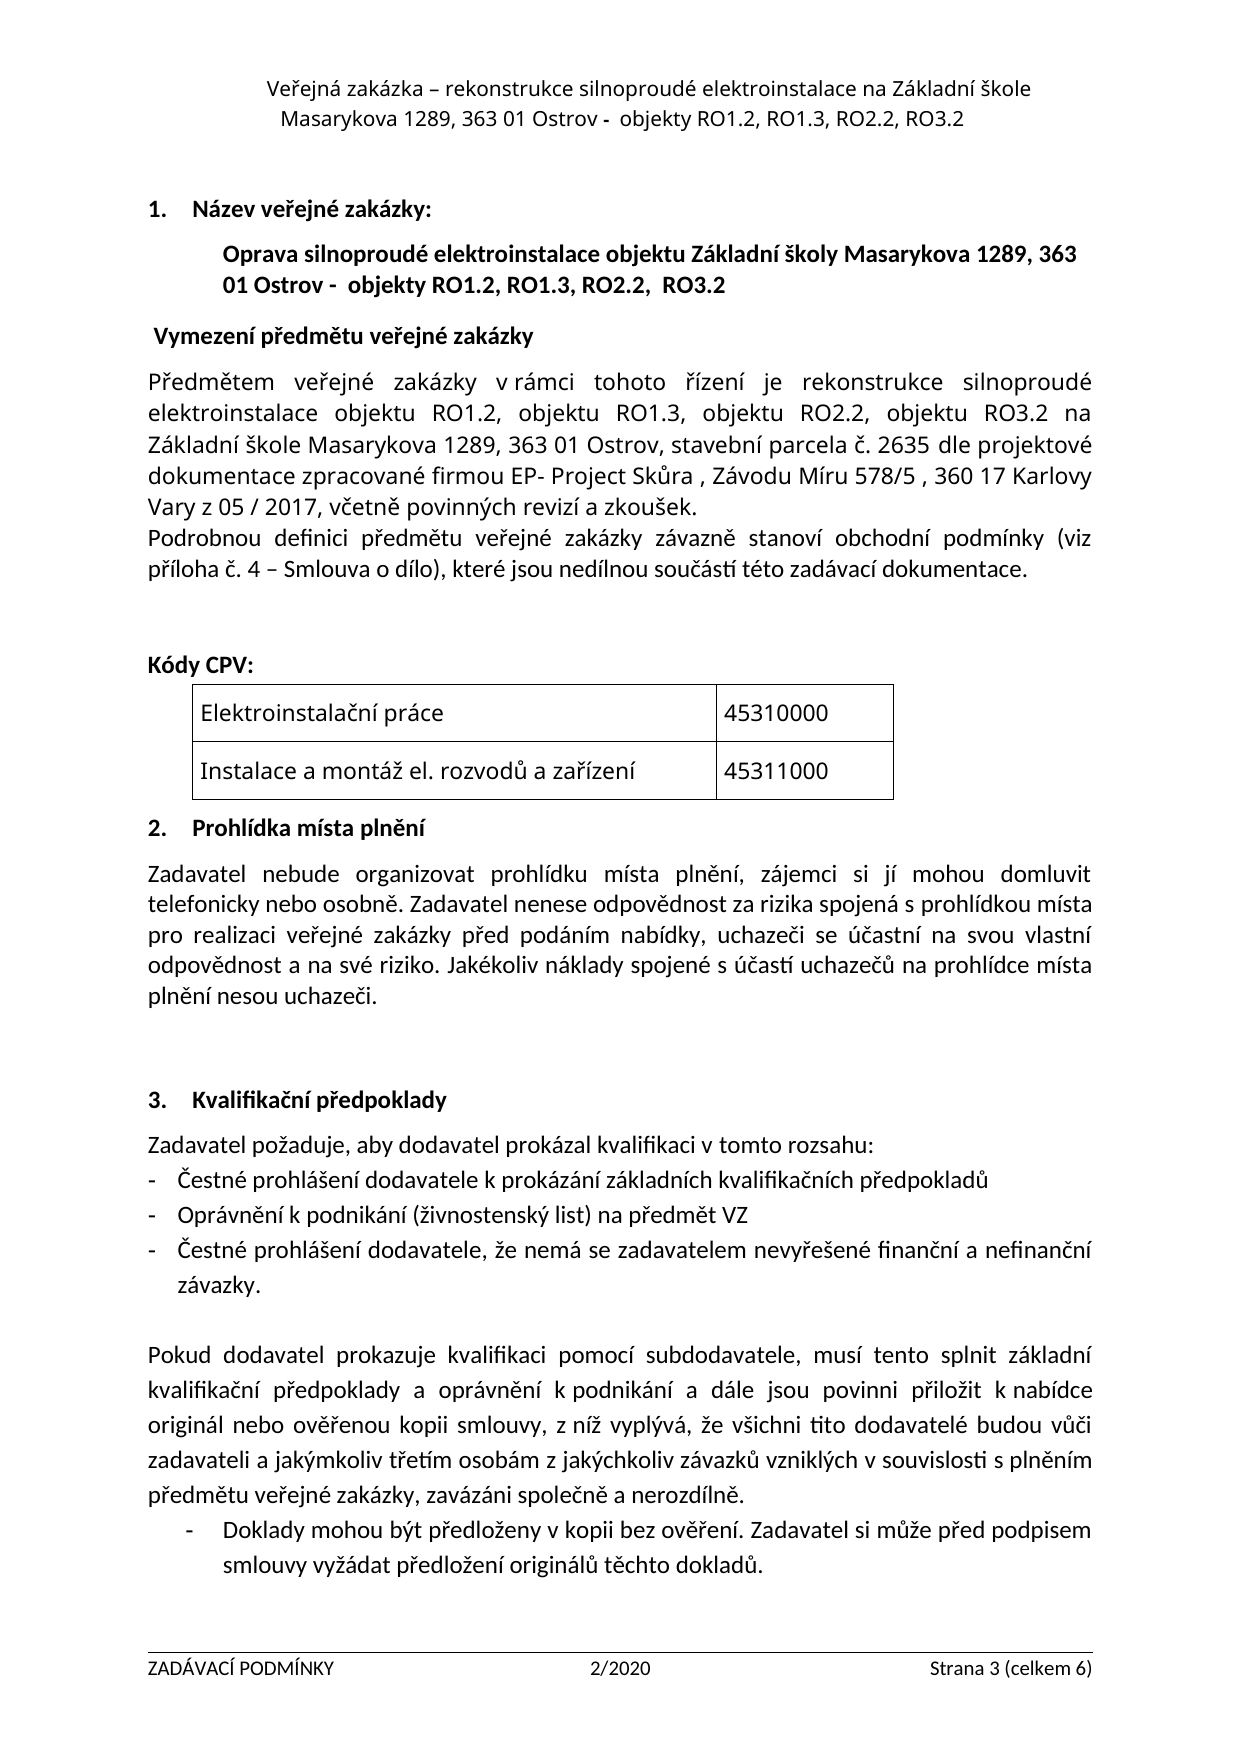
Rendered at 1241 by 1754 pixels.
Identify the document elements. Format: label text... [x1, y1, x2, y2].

text Zadavatel požaduje, aby dodavatel prokázal kvalifikaci v tomto rozsahu: [148, 1129, 1093, 1160]
list Čestné prohlášení dodavatele, že nemá se zadavatelem nevyřešené finanční a nefinanční závazky. [148, 1234, 1093, 1300]
list Předmětem veřejné zakázky v rámci tohoto řízení je rekonstrukce silnoproudé elektroinstalace objektu RO1.2, objektu RO1.3, objektu RO2.2, objektu RO3.2 na Základní škole Masarykova 1289, 363 01 Ostrov, stavební parcela č. 2635 dle projektové dokumentace zpracované firmou EP- Project Skůra , Závodu Míru 578/5 , 360 17 Karlovy Vary z 05 / 2017, včetně povinných revizí a zkoušek. [148, 366, 1093, 522]
list Doklady mohou být předloženy v kopii bez ověření. Zadavatel si může před podpisem smlouvy vyžádat předložení originálů těchto dokladů. [185, 1514, 1093, 1580]
list Oprávnění k podnikání (živnostenský list) na předmět VZ [148, 1199, 1093, 1230]
table_header 45310000 [717, 685, 893, 741]
text Pokud dodavatel prokazuje kvalifikaci pomocí subdodavatele, musí tento splnit základní kvalifikační předpoklady a oprávnění k podnikání a dále jsou povinni přiložit k nabídce originál nebo ověřenou kopii smlouvy, z níž vyplývá, že všichni tito dodavatelé budou vůči zadavateli a jakýmkoliv třetím osobám z jakýchkoliv závazků vzniklých v souvislosti s plněním předmětu veřejné zakázky, zavázáni společně a nerozdílně. [148, 1339, 1093, 1510]
text Zadavatel nebude organizovat prohlídku místa plnění, zájemci si jí mohou domluvit telefonicky nebo osobně. Zadavatel nenese odpovědnost za rizika spojená s prohlídkou místa pro realizaci veřejné zakázky před podáním nabídky, uchazeči se účastní na svou vlastní odpovědnost a na své riziko. Jakékoliv náklady spojené s účastí uchazečů na prohlídce místa plnění nesou uchazeči. [148, 858, 1093, 1010]
text Kódy CPV: [148, 649, 1093, 679]
text Vymezení předmětu veřejné zakázky [148, 320, 1093, 351]
list Název veřejné zakázky: [148, 193, 1093, 223]
text Podrobnou definici předmětu veřejné zakázky závazně stanoví obchodní podmínky (viz příloha č. 4 – Smlouva o dílo), které jsou nedílnou součástí této zadávací dokumentace. [148, 522, 1093, 583]
list Oprava silnoproudé elektroinstalace objektu Základní školy Masarykova 1289, 363 01 Ostrov - objekty RO1.2, RO1.3, RO2.2, RO3.2 [223, 238, 1093, 299]
list Kvalifikační předpoklady [148, 1084, 1093, 1114]
table_cell Instalace a montáž el. rozvodů a zařízení [193, 742, 716, 798]
table_cell 45311000 [717, 742, 893, 798]
list Čestné prohlášení dodavatele k prokázání základních kvalifikačních předpokladů [148, 1164, 1093, 1195]
list Prohlídka místa plnění [148, 812, 1093, 842]
table_header Elektroinstalační práce [193, 685, 716, 741]
